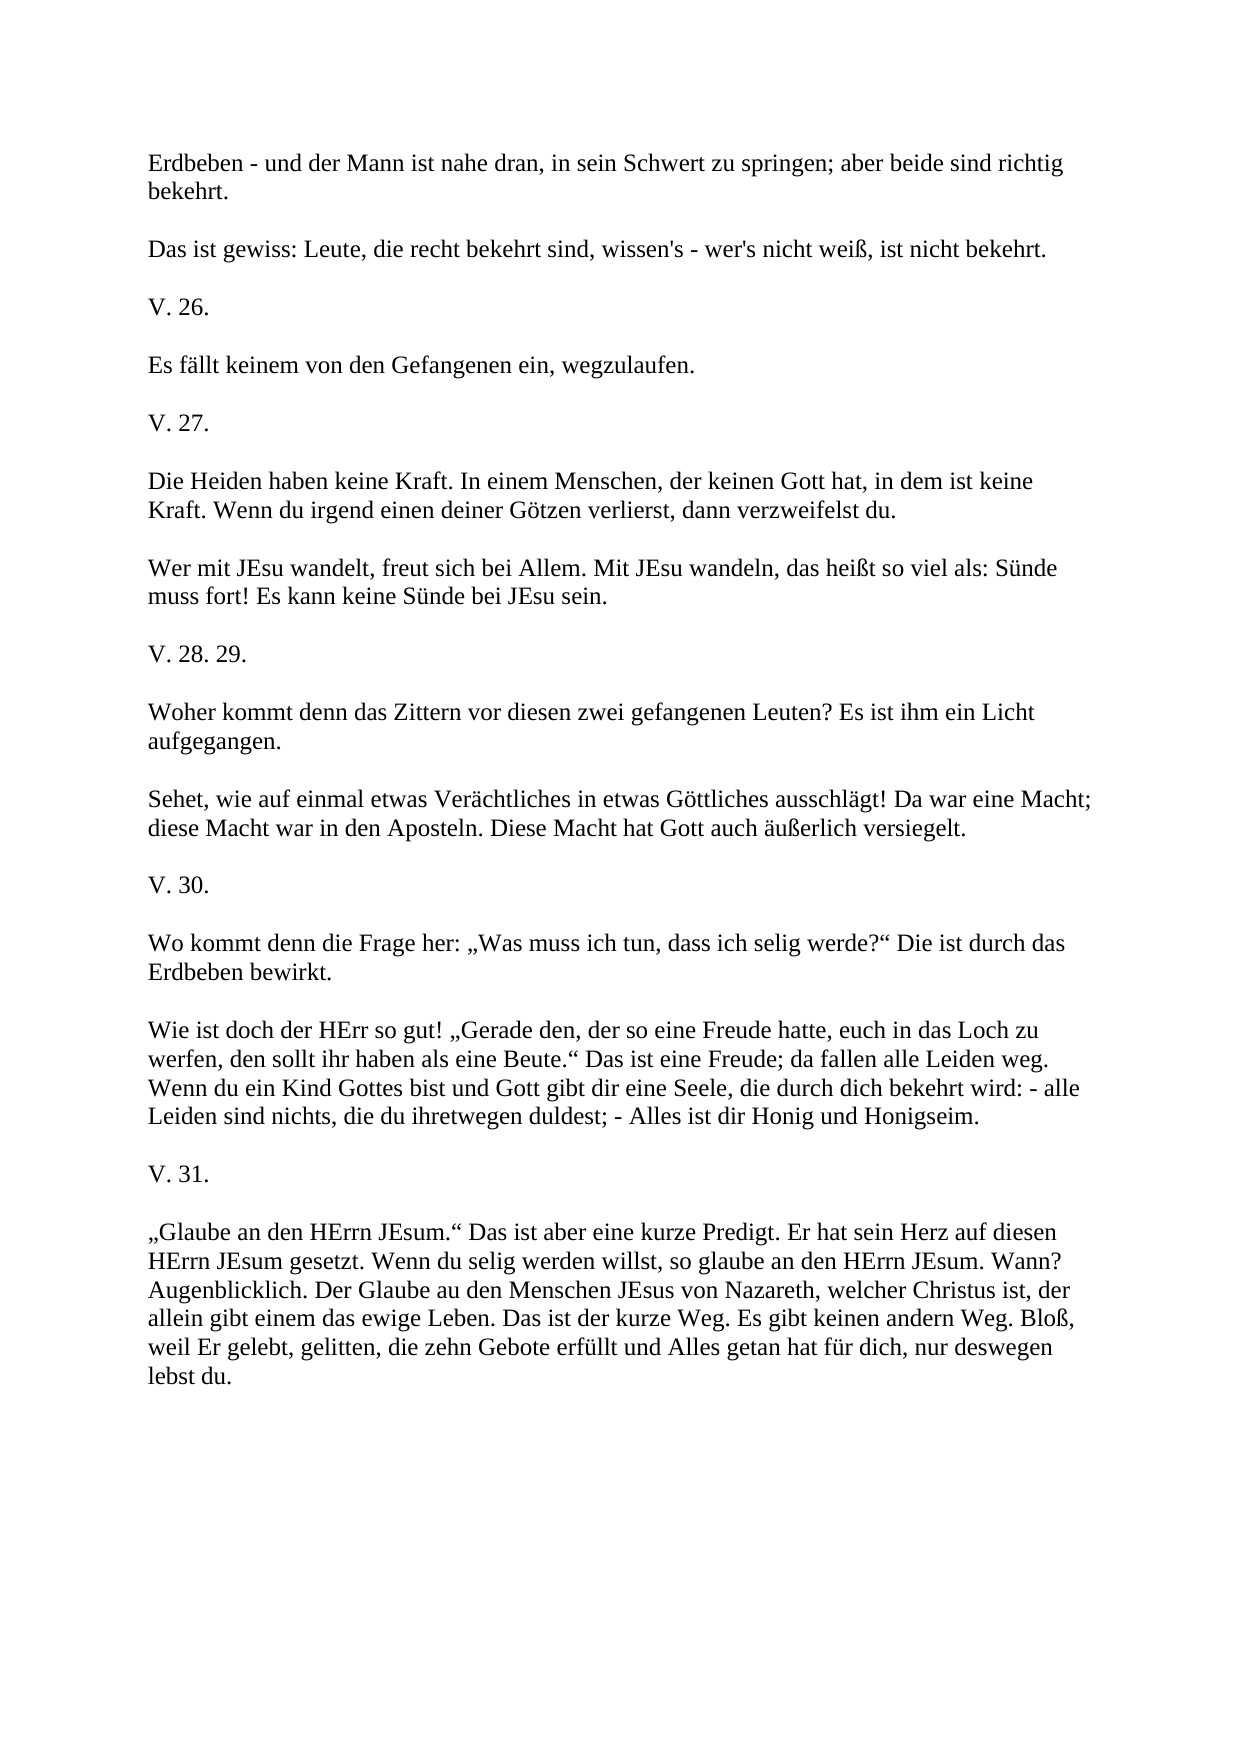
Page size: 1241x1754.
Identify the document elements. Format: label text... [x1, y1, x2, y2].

text „Glaube an den HErrn JEsum.“ Das ist aber eine kurze Predigt. Er hat sein Herz auf diesen HErrn JEsum gesetzt. Wenn du selig werden willst, so glaube an den HErrn JEsum. Wann? Augenblicklich. Der Glaube au den Menschen JEsus von Nazareth, welcher Christus ist, der allein gibt einem das ewige Leben. Das ist der kurze Weg. Es gibt keinen andern Weg. Bloß, weil Er gelebt, gelitten, die zehn Gebote erfüllt und Alles getan hat für dich, nur deswegen lebst du. [148, 1217, 1093, 1390]
text V. 27. [148, 408, 1093, 437]
text Wo kommt denn die Frage her: „Was muss ich tun, dass ich selig werde?“ Die ist durch das Erdbeben bewirkt. [148, 928, 1093, 986]
text Woher kommt denn das Zittern vor diesen zwei gefangenen Leuten? Es ist ihm ein Licht aufgegangen. [148, 697, 1093, 755]
text Sehet, wie auf einmal etwas Verächtliches in etwas Göttliches ausschlägt! Da war eine Macht; diese Macht war in den Aposteln. Diese Macht hat Gott auch äußerlich versiegelt. [148, 784, 1093, 841]
text Es fällt keinem von den Gefangenen ein, wegzulaufen. [148, 350, 1093, 379]
text V. 28. 29. [148, 639, 1093, 668]
text V. 26. [148, 292, 1093, 321]
text V. 30. [148, 871, 1093, 899]
text Die Heiden haben keine Kraft. In einem Menschen, der keinen Gott hat, in dem ist keine Kraft. Wenn du irgend einen deiner Götzen verlierst, dann verzweifelst du. [148, 466, 1093, 523]
text Das ist gewiss: Leute, die recht bekehrt sind, wissen's - wer's nicht weiß, ist nicht bekehrt. [148, 234, 1093, 263]
text V. 31. [148, 1159, 1093, 1188]
text Wer mit JEsu wandelt, freut sich bei Allem. Mit JEsu wandeln, das heißt so viel als: Sünde muss fort! Es kann keine Sünde bei JEsu sein. [148, 553, 1093, 610]
text Wie ist doch der HErr so gut! „Gerade den, der so eine Freude hatte, euch in das Loch zu werfen, den sollt ihr haben als eine Beute.“ Das ist eine Freude; da fallen alle Leiden weg. Wenn du ein Kind Gottes bist und Gott gibt dir eine Seele, die durch dich bekehrt wird: - alle Leiden sind nichts, die du ihretwegen duldest; - Alles ist dir Honig und Honigseim. [148, 1015, 1093, 1130]
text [148, 148, 1093, 205]
